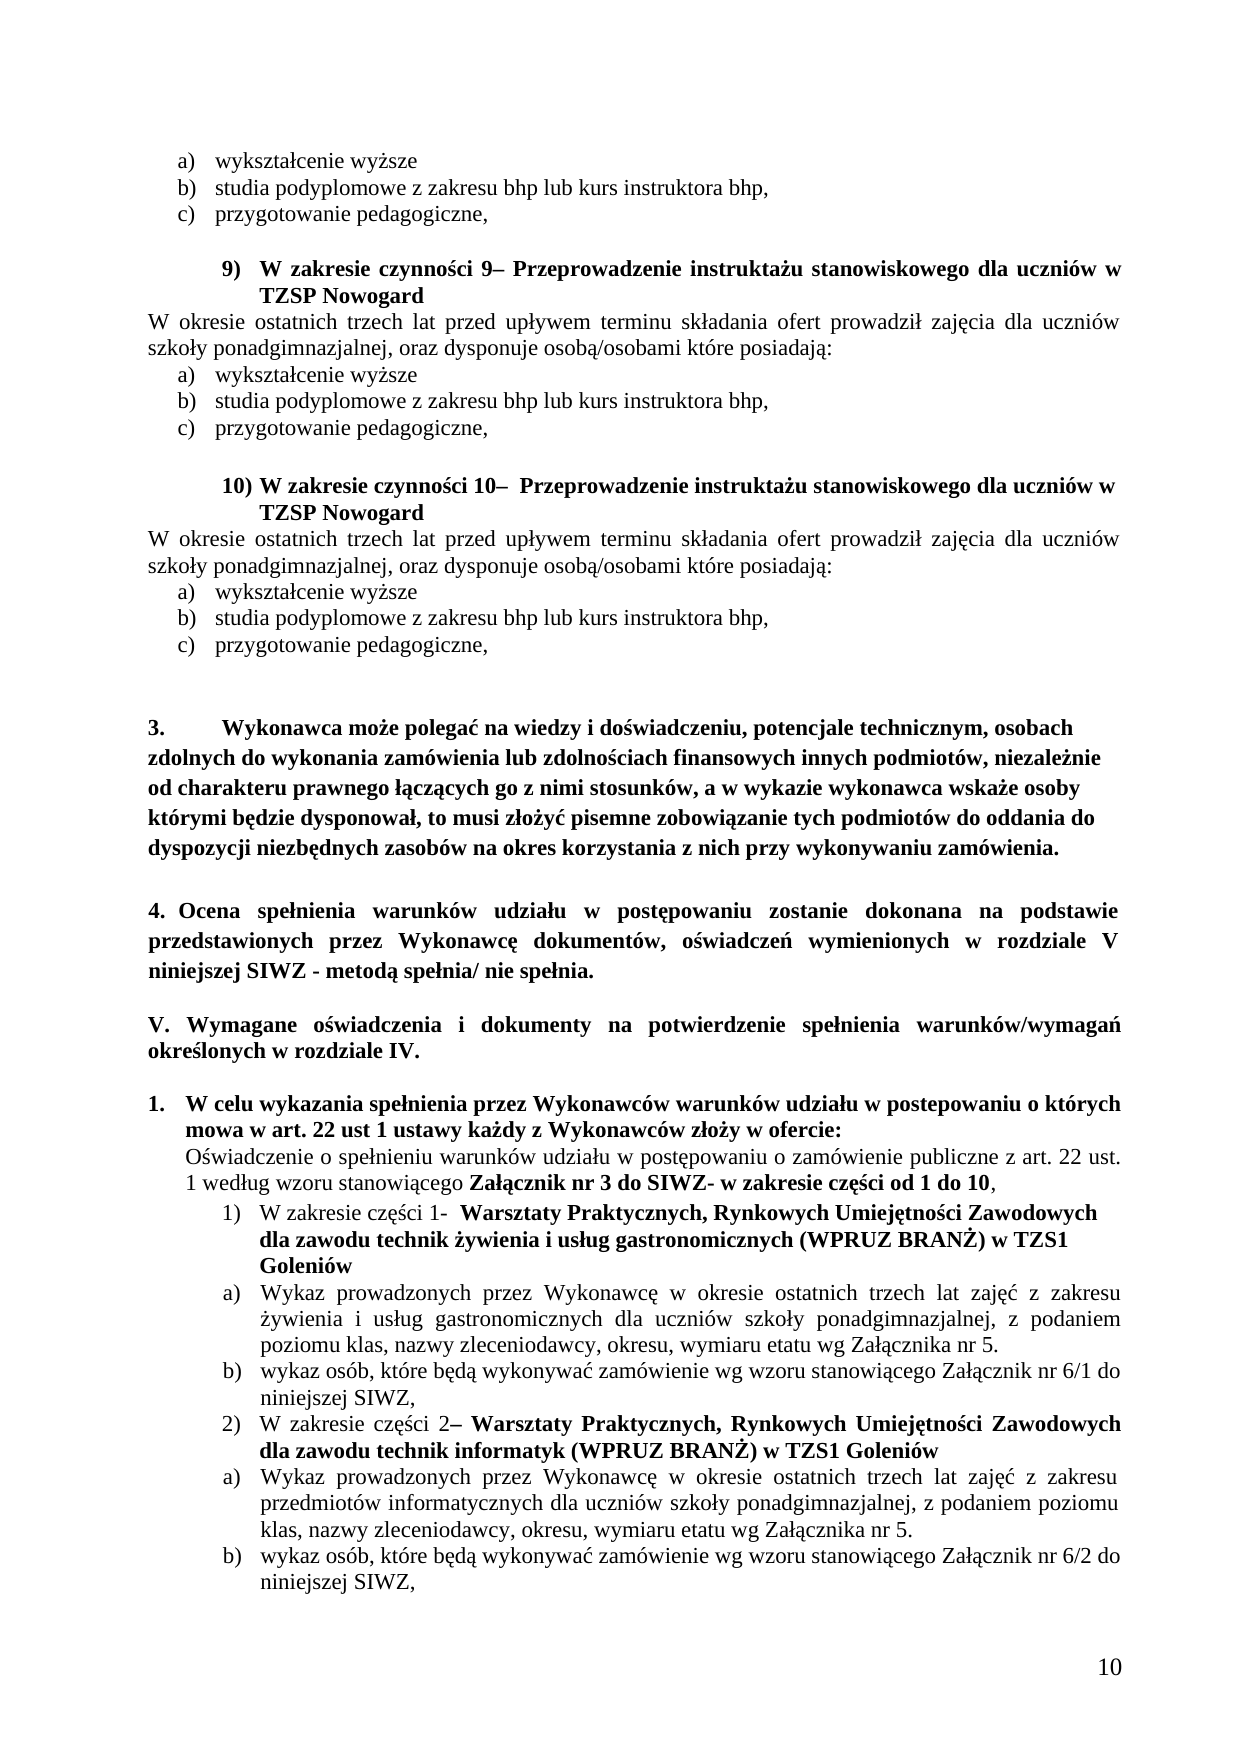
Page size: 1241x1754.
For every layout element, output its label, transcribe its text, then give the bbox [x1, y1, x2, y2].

list przygotowanie pedagogiczne, [177, 413, 1122, 440]
list Wykaz prowadzonych przez Wykonawcę w okresie ostatnich trzech lat zajęć z zakresu przedmiotów informatycznych dla uczniów szkoły ponadgimnazjalnej, z podaniem poziomu klas, nazwy zleceniodawcy, okresu, wymiaru etatu wg Załącznika nr 5. [223, 1463, 1119, 1542]
list W zakresie czynności 10– Przeprowadzenie instruktażu stanowiskowego dla uczniów w TZSP Nowogard [222, 473, 1122, 525]
list Wykonawca może polegać na wiedzy i doświadczeniu, potencjale technicznym, osobach zdolnych do wykonania zamówienia lub zdolnościach finansowych innych podmiotów, niezależnie od charakteru prawnego łączących go z nimi stosunków, a w wykazie wykonawca wskaże osoby którymi będzie dysponował, to musi złożyć pisemne zobowiązanie tych podmiotów do oddania do dyspozycji niezbędnych zasobów na okres korzystania z nich przy wykonywaniu zamówienia. [148, 714, 1122, 861]
list Wykaz prowadzonych przez Wykonawcę w okresie ostatnich trzech lat zajęć z zakresu żywienia i usług gastronomicznych dla uczniów szkoły ponadgimnazjalnej, z podaniem poziomu klas, nazwy zleceniodawcy, okresu, wymiaru etatu wg Załącznika nr 5. [223, 1278, 1122, 1358]
list przygotowanie pedagogiczne, [177, 200, 1122, 227]
list studia podyplomowe z zakresu bhp lub kurs instruktora bhp, [177, 604, 1122, 631]
list Ocena spełnienia warunków udziału w postępowaniu zostanie dokonana na podstawie przedstawionych przez Wykonawcę dokumentów, oświadczeń wymienionych w rozdziale V niniejszej SIWZ - metodą spełnia/ nie spełnia. [148, 895, 1119, 985]
text Oświadczenie o spełnieniu warunków udziału w postępowaniu o zamówienie publiczne z art. 22 ust. 1 według wzoru stanowiącego Załącznik nr 3 do SIWZ- w zakresie części od 1 do 10, [185, 1143, 1122, 1196]
text V. Wymagane oświadczenia i dokumenty na potwierdzenie spełnienia warunków/wymagań określonych w rozdziale IV. [148, 1011, 1122, 1064]
list wykształcenie wyższe [177, 578, 1122, 604]
list wykształcenie wyższe [177, 148, 1122, 174]
list W zakresie części 2– Warsztaty Praktycznych, Rynkowych Umiejętności Zawodowych dla zawodu technik informatyk (WPRUZ BRANŻ) w TZS1 Goleniów [222, 1410, 1122, 1463]
list W celu wykazania spełnienia przez Wykonawców warunków udziału w postepowaniu o których mowa w art. 22 ust 1 ustawy każdy z Wykonawców złoży w ofercie: [148, 1090, 1122, 1143]
list wykaz osób, które będą wykonywać zamówienie wg wzoru stanowiącego Załącznik nr 6/1 do niniejszej SIWZ, [223, 1358, 1122, 1410]
list studia podyplomowe z zakresu bhp lub kurs instruktora bhp, [177, 174, 1122, 200]
list wykształcenie wyższe [177, 361, 1122, 387]
list W zakresie części 1- Warsztaty Praktycznych, Rynkowych Umiejętności Zawodowych dla zawodu technik żywienia i usług gastronomicznych (WPRUZ BRANŻ) w TZS1 Goleniów [222, 1199, 1122, 1278]
list wykaz osób, które będą wykonywać zamówienie wg wzoru stanowiącego Załącznik nr 6/2 do niniejszej SIWZ, [223, 1542, 1122, 1595]
list przygotowanie pedagogiczne, [177, 631, 1122, 657]
list studia podyplomowe z zakresu bhp lub kurs instruktora bhp, [177, 387, 1122, 413]
list W zakresie czynności 9– Przeprowadzenie instruktażu stanowiskowego dla uczniów w TZSP Nowogard [222, 255, 1122, 308]
